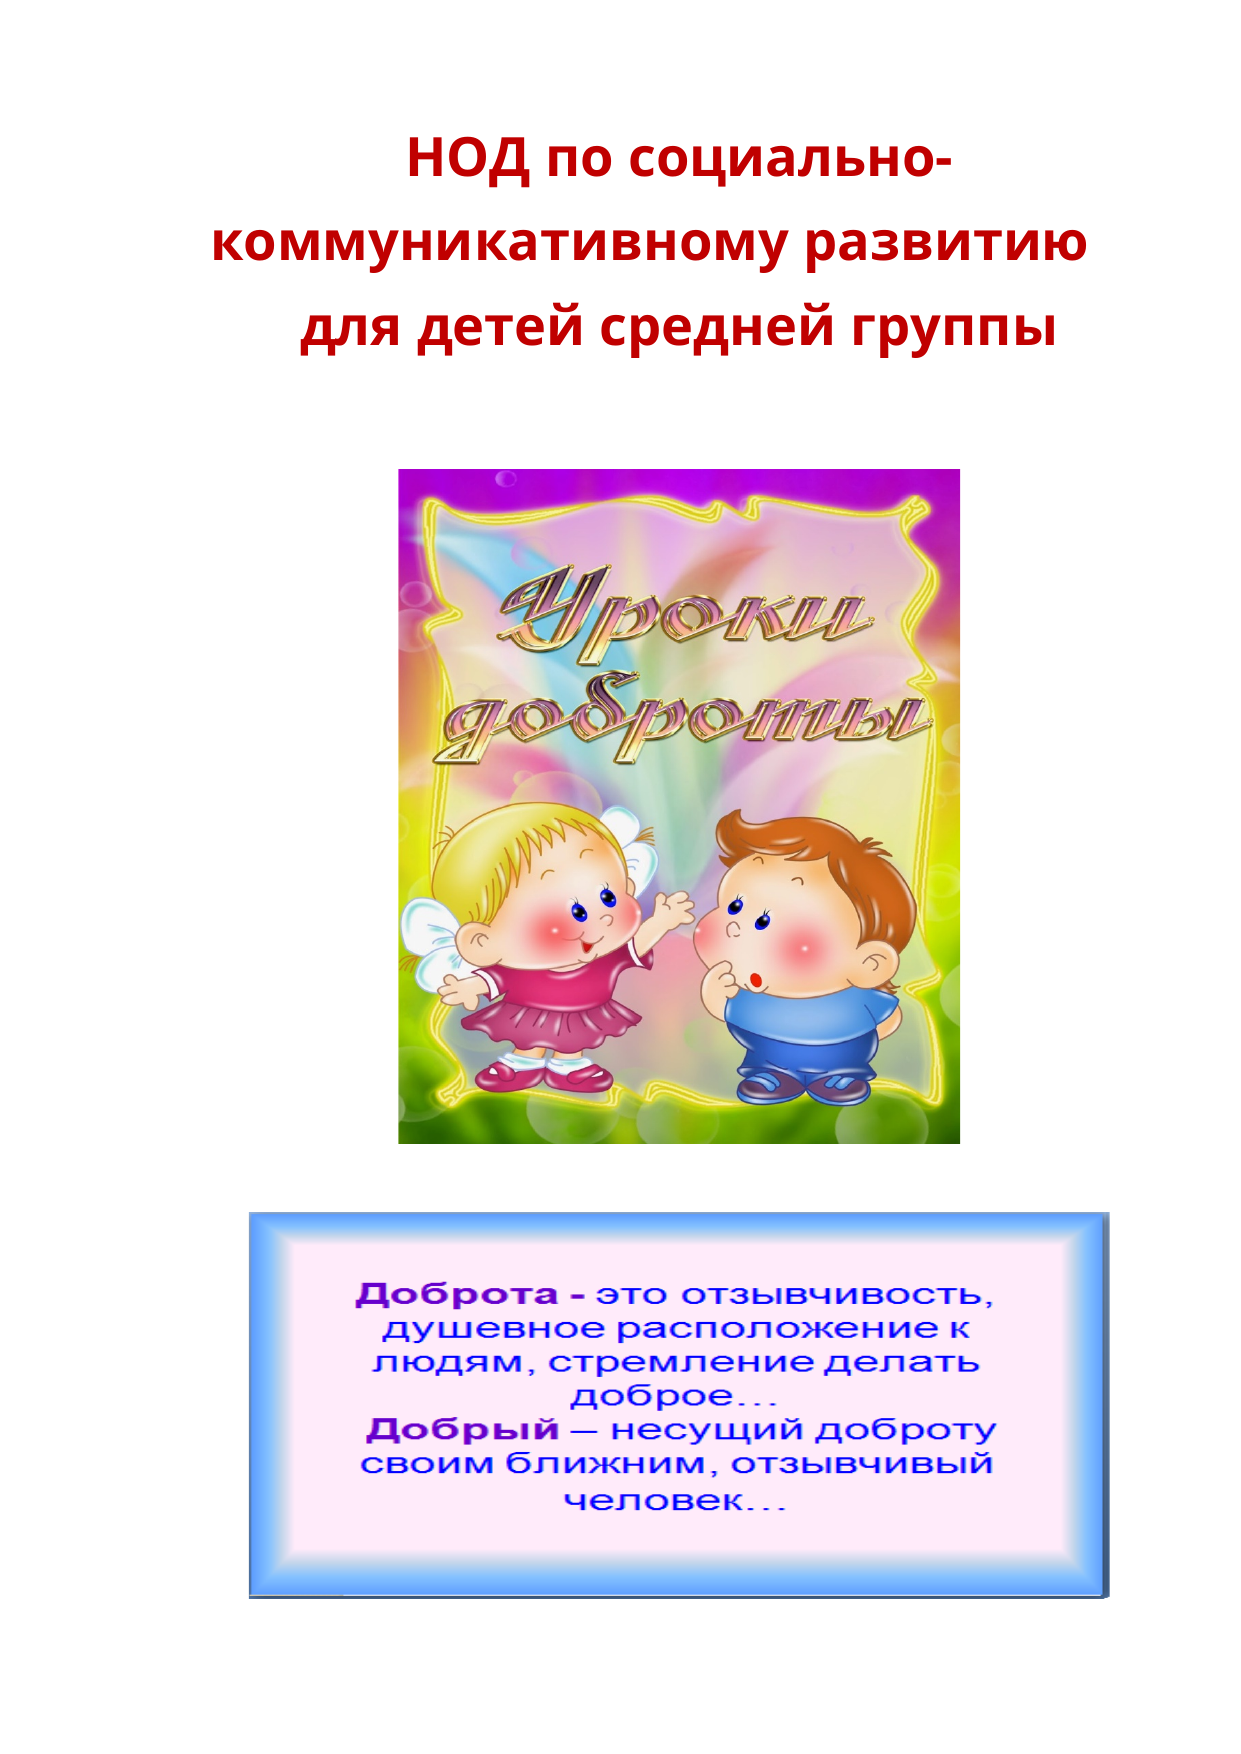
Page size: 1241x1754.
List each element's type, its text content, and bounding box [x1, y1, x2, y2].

picture [248, 1212, 1110, 1599]
picture [398, 469, 961, 1144]
text для детей средней группы [118, 288, 1181, 361]
text НОД по социально-коммуникативному развитию [118, 118, 1181, 277]
